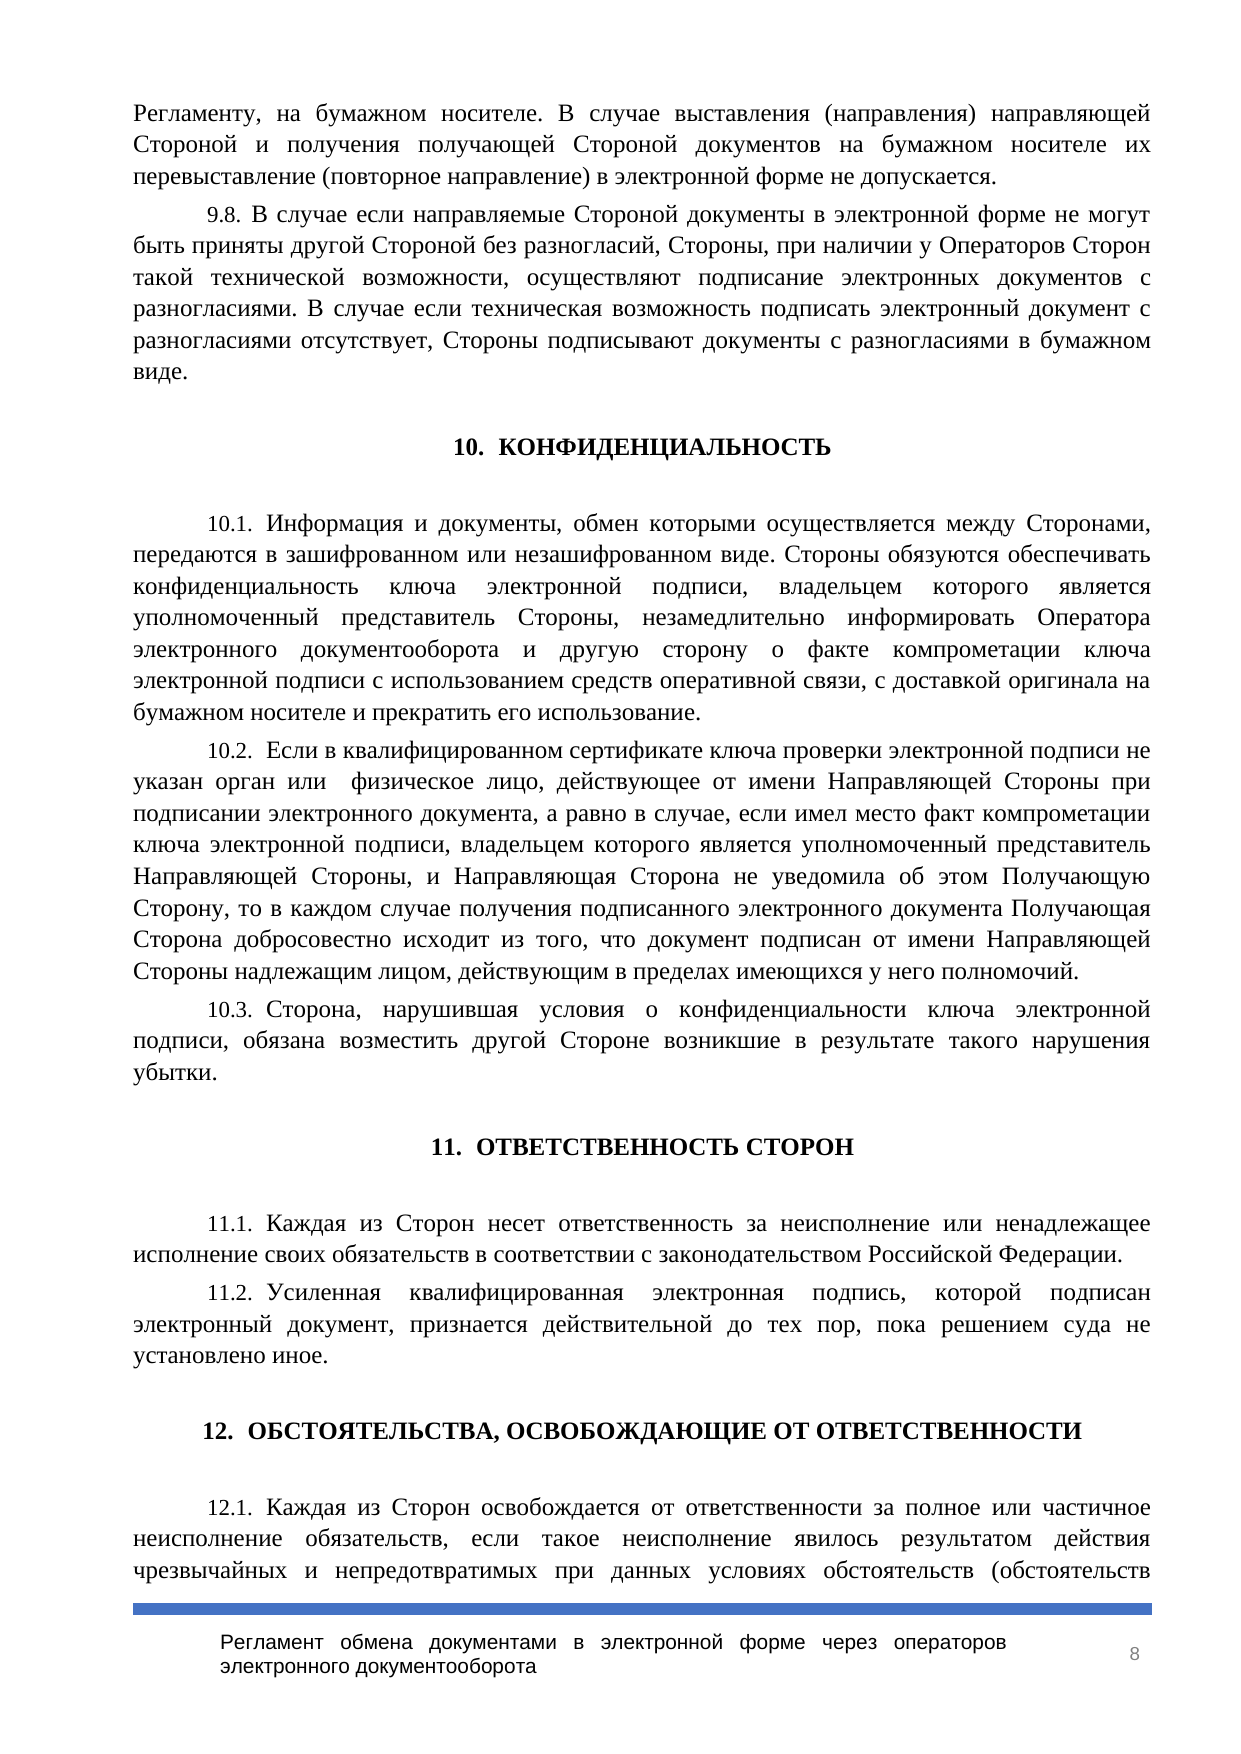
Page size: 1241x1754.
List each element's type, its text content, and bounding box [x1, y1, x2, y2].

list ОТВЕТСТВЕННОСТЬ СТОРОН [133, 1132, 1152, 1161]
list ОБСТОЯТЕЛЬСТВА, ОСВОБОЖДАЮЩИЕ ОТ ОТВЕТСТВЕННОСТИ [133, 1416, 1152, 1445]
list Если в квалифицированном сертификате ключа проверки электронной подписи не указан орган или физическое лицо, действующее от имени Направляющей Стороны при подписании электронного документа, а равно в случае, если имел место факт компрометации ключа электронной подписи, владельцем которого является уполномоченный представитель Направляющей Стороны, и Направляющая Сторона не уведомила об этом Получающую Сторону, то в каждом случае получения подписанного электронного документа Получающая Сторона добросовестно исходит из того, что документ подписан от имени Направляющей Стороны надлежащим лицом, действующим в пределах имеющихся у него полномочий. [133, 735, 1152, 984]
list Информация и документы, обмен которыми осуществляется между Сторонами, передаются в зашифрованном или незашифрованном виде. Стороны обязуются обеспечивать конфиденциальность ключа электронной подписи, владельцем которого является уполномоченный представитель Стороны, незамедлительно информировать Оператора электронного документооборота и другую сторону о факте компрометации ключа электронной подписи с использованием средств оперативной связи, с доставкой оригинала на бумажном носителе и прекратить его использование. [133, 508, 1152, 726]
list Усиленная квалифицированная электронная подпись, которой подписан электронный документ, признается действительной до тех пор, пока решением суда не установлено иное. [133, 1277, 1152, 1369]
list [133, 1492, 1152, 1584]
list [133, 98, 1152, 189]
list В случае если направляемые Стороной документы в электронной форме не могут быть приняты другой Стороной без разногласий, Стороны, при наличии у Операторов Сторон такой технической возможности, осуществляют подписание электронных документов с разногласиями. В случае если техническая возможность подписать электронный документ с разногласиями отсутствует, Стороны подписывают документы с разногласиями в бумажном виде. [133, 199, 1152, 385]
list КОНФИДЕНЦИАЛЬНОСТЬ [133, 432, 1152, 461]
list Сторона, нарушившая условия о конфиденциальности ключа электронной подписи, обязана возместить другой Стороне возникшие в результате такого нарушения убытки. [133, 994, 1152, 1086]
list Каждая из Сторон несет ответственность за неисполнение или ненадлежащее исполнение своих обязательств в соответствии с законодательством Российской Федерации. [133, 1208, 1152, 1268]
